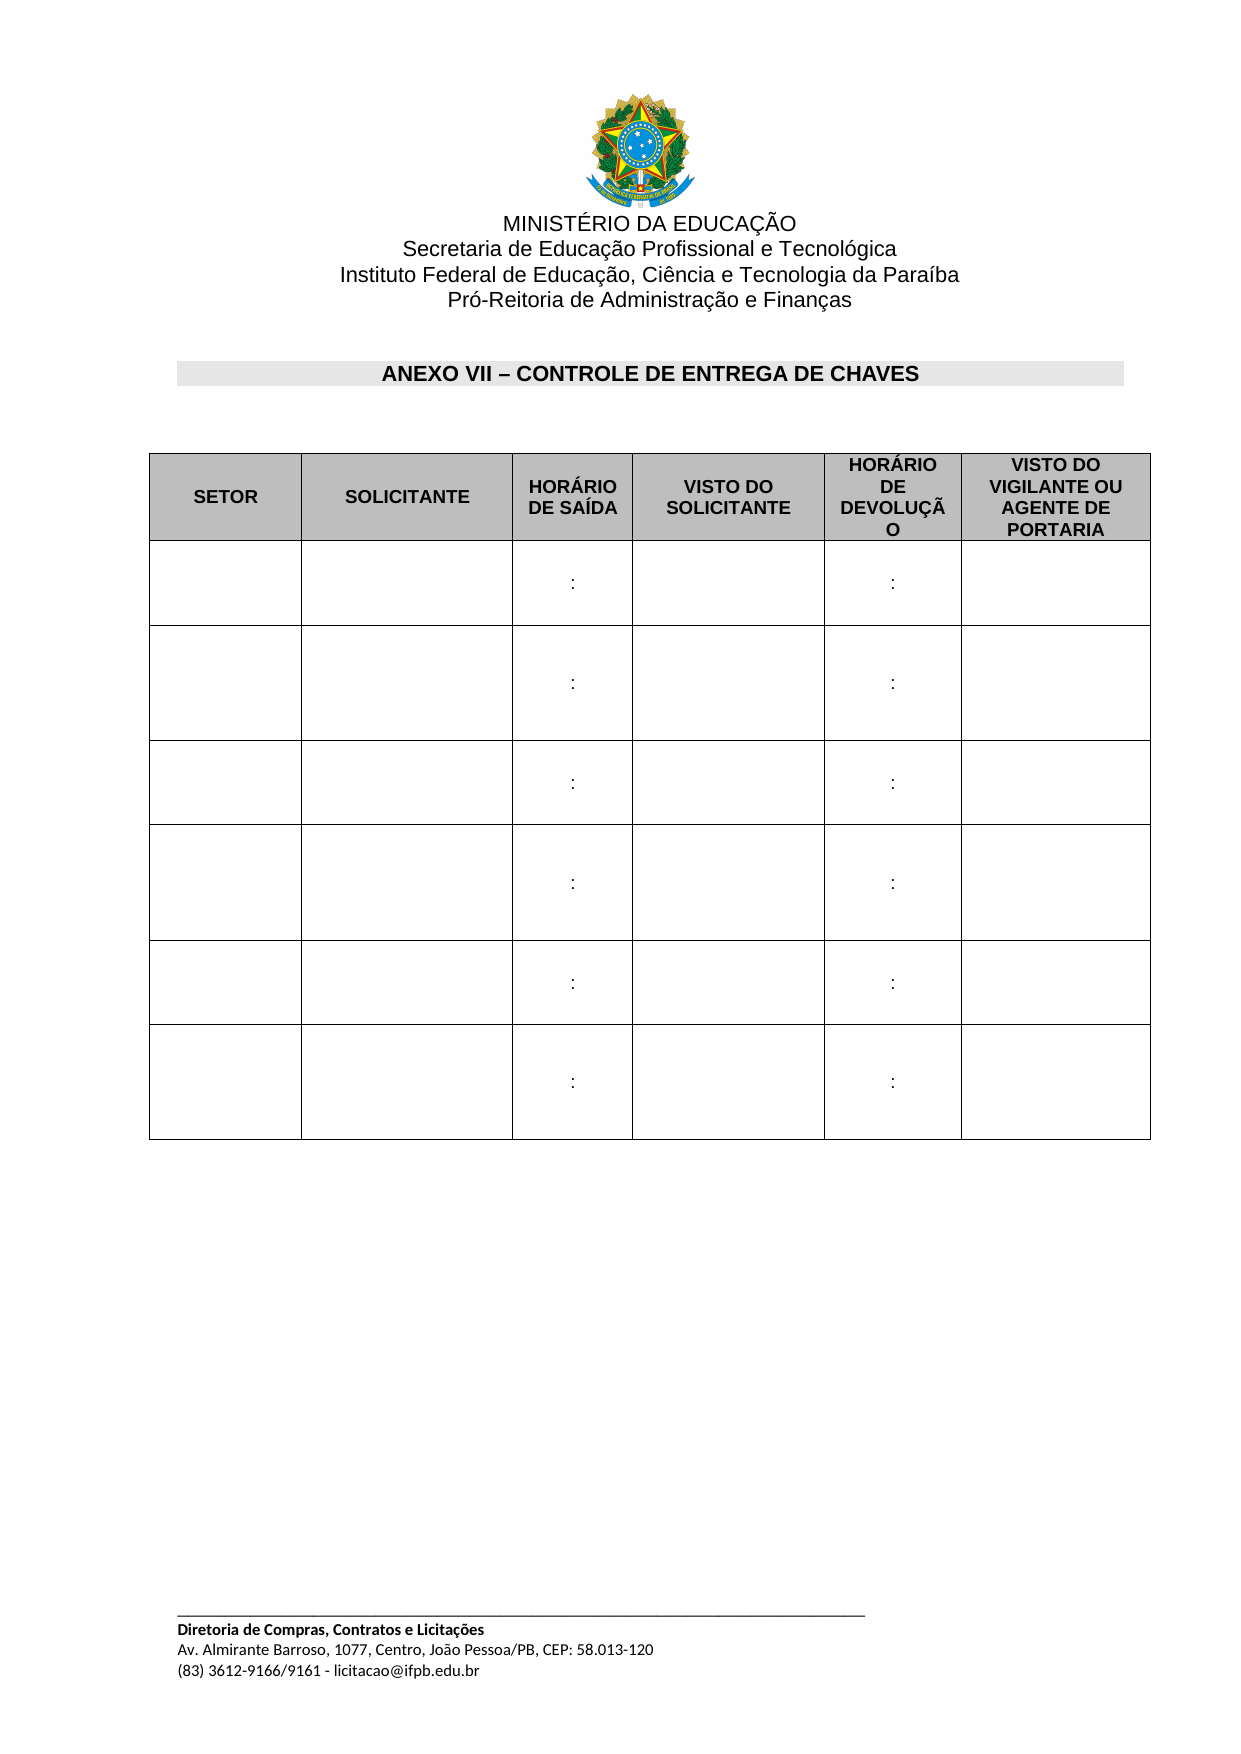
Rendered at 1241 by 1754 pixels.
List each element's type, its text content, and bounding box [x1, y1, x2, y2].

table_cell : [825, 626, 961, 740]
table_cell [150, 1025, 301, 1139]
table_cell : [825, 1025, 961, 1139]
table_cell [150, 941, 301, 1024]
table_cell : [513, 626, 632, 740]
text ANEXO VII – CONTROLE DE ENTREGA DE CHAVES [177, 361, 1124, 386]
table_cell [633, 626, 824, 740]
table_cell : [513, 825, 632, 940]
picture [582, 91, 699, 211]
table_cell [633, 541, 824, 624]
table_cell [962, 1025, 1150, 1139]
table_header HORÁRIO DE SAÍDA [513, 454, 632, 540]
table_cell [962, 825, 1150, 940]
table_cell [150, 825, 301, 940]
table_header HORÁRIO DE DEVOLUÇÃO [825, 454, 961, 540]
table_cell [150, 626, 301, 740]
table_cell [962, 541, 1150, 624]
table_cell [302, 741, 512, 824]
table_cell [962, 626, 1150, 740]
table_cell [302, 626, 512, 740]
table_cell : [513, 741, 632, 824]
table_cell : [825, 825, 961, 940]
table_cell [302, 941, 512, 1024]
table_cell [302, 1025, 512, 1139]
table_header SOLICITANTE [302, 454, 512, 540]
table_cell [633, 941, 824, 1024]
table_cell [302, 825, 512, 940]
table_cell : [513, 541, 632, 624]
table_cell : [825, 941, 961, 1024]
table_cell [150, 541, 301, 624]
table_header SETOR [150, 454, 301, 540]
table_cell : [825, 741, 961, 824]
table_cell : [513, 941, 632, 1024]
table_header VISTO DO VIGILANTE OU AGENTE DE PORTARIA [962, 454, 1150, 540]
table_cell [633, 741, 824, 824]
table_cell : [513, 1025, 632, 1139]
table_cell [150, 741, 301, 824]
table_cell [633, 825, 824, 940]
table_cell : [825, 541, 961, 624]
table_header VISTO DO SOLICITANTE [633, 454, 824, 540]
table_cell [302, 541, 512, 624]
table_cell [962, 741, 1150, 824]
table_cell [962, 941, 1150, 1024]
table_cell [633, 1025, 824, 1139]
